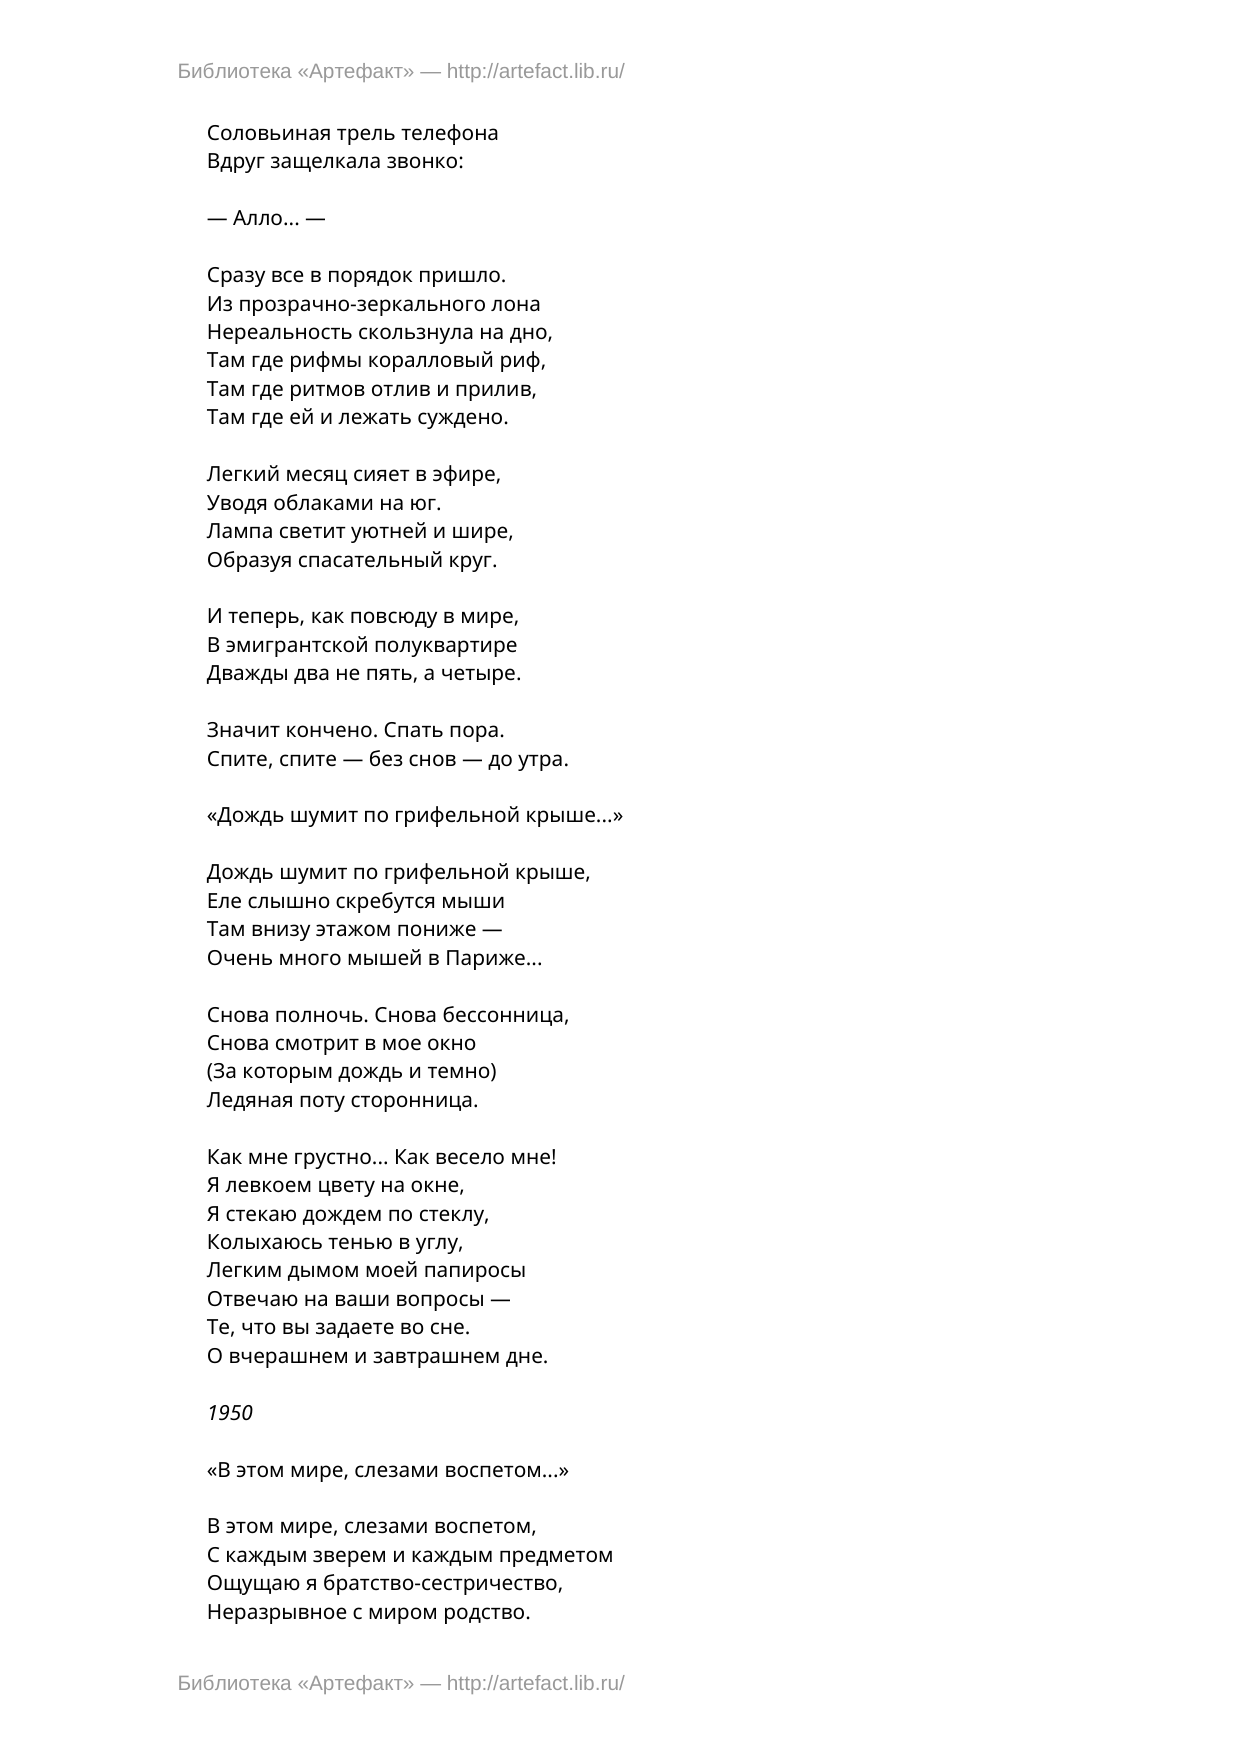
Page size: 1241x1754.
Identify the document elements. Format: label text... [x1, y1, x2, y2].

text Те, что вы задаете во сне. [177, 1312, 1122, 1341]
text Соловьиная трель телефона [177, 118, 1122, 147]
text Колыхаюсь тенью в углу, [177, 1227, 1122, 1256]
text Как мне грустно... Как весело мне! [177, 1142, 1122, 1170]
text Там где ритмов отлив и прилив, [177, 374, 1122, 402]
text Там где рифмы коралловый риф, [177, 346, 1122, 374]
text Я левкоем цвету на окне, [177, 1170, 1122, 1199]
text Очень много мышей в Париже... [177, 943, 1122, 971]
text Ощущаю я братство-сестричество, [177, 1568, 1122, 1597]
text Дважды два не пять, а четыре. [177, 658, 1122, 687]
text Нереальность скользнула на дно, [177, 317, 1122, 346]
text Там где ей и лежать суждено. [177, 402, 1122, 431]
text Вдруг защелкала звонко: [177, 147, 1122, 175]
text В этом мире, слезами воспетом, [177, 1512, 1122, 1540]
text Отвечаю на ваши вопросы — [177, 1284, 1122, 1312]
text Из прозрачно-зеркального лона [177, 289, 1122, 317]
text О вчерашнем и завтрашнем дне. [177, 1341, 1122, 1369]
text Спите, спите — без снов — до утра. [177, 744, 1122, 772]
text Дождь шумит по грифельной крыше, [177, 857, 1122, 886]
subtitle «В этом мире, слезами воспетом...» [177, 1455, 1122, 1483]
text (За которым дождь и темно) [177, 1057, 1122, 1085]
text Образуя спасательный круг. [177, 545, 1122, 573]
text Еле слышно скребутся мыши [177, 886, 1122, 914]
text Лампа светит уютней и шире, [177, 516, 1122, 545]
text Неразрывное с миром родство. [177, 1597, 1122, 1625]
text Снова полночь. Снова бессонница, [177, 1000, 1122, 1028]
subtitle «Дождь шумит по грифельной крыше...» [177, 801, 1122, 829]
text 1950 [177, 1398, 1122, 1426]
text Легкий месяц сияет в эфире, [177, 459, 1122, 488]
text Ледяная поту сторонница. [177, 1085, 1122, 1113]
text Уводя облаками на юг. [177, 488, 1122, 516]
text В эмигрантской полуквартире [177, 630, 1122, 658]
text И теперь, как повсюду в мире, [177, 602, 1122, 630]
text С каждым зверем и каждым предметом [177, 1540, 1122, 1568]
text Сразу все в порядок пришло. [177, 260, 1122, 289]
text Значит кончено. Спать пора. [177, 715, 1122, 744]
text Снова смотрит в мое окно [177, 1028, 1122, 1057]
text Я стекаю дождем по стеклу, [177, 1199, 1122, 1227]
text — Алло... — [177, 203, 1122, 232]
text Легким дымом моей папиросы [177, 1256, 1122, 1284]
text Там внизу этажом пониже — [177, 914, 1122, 943]
